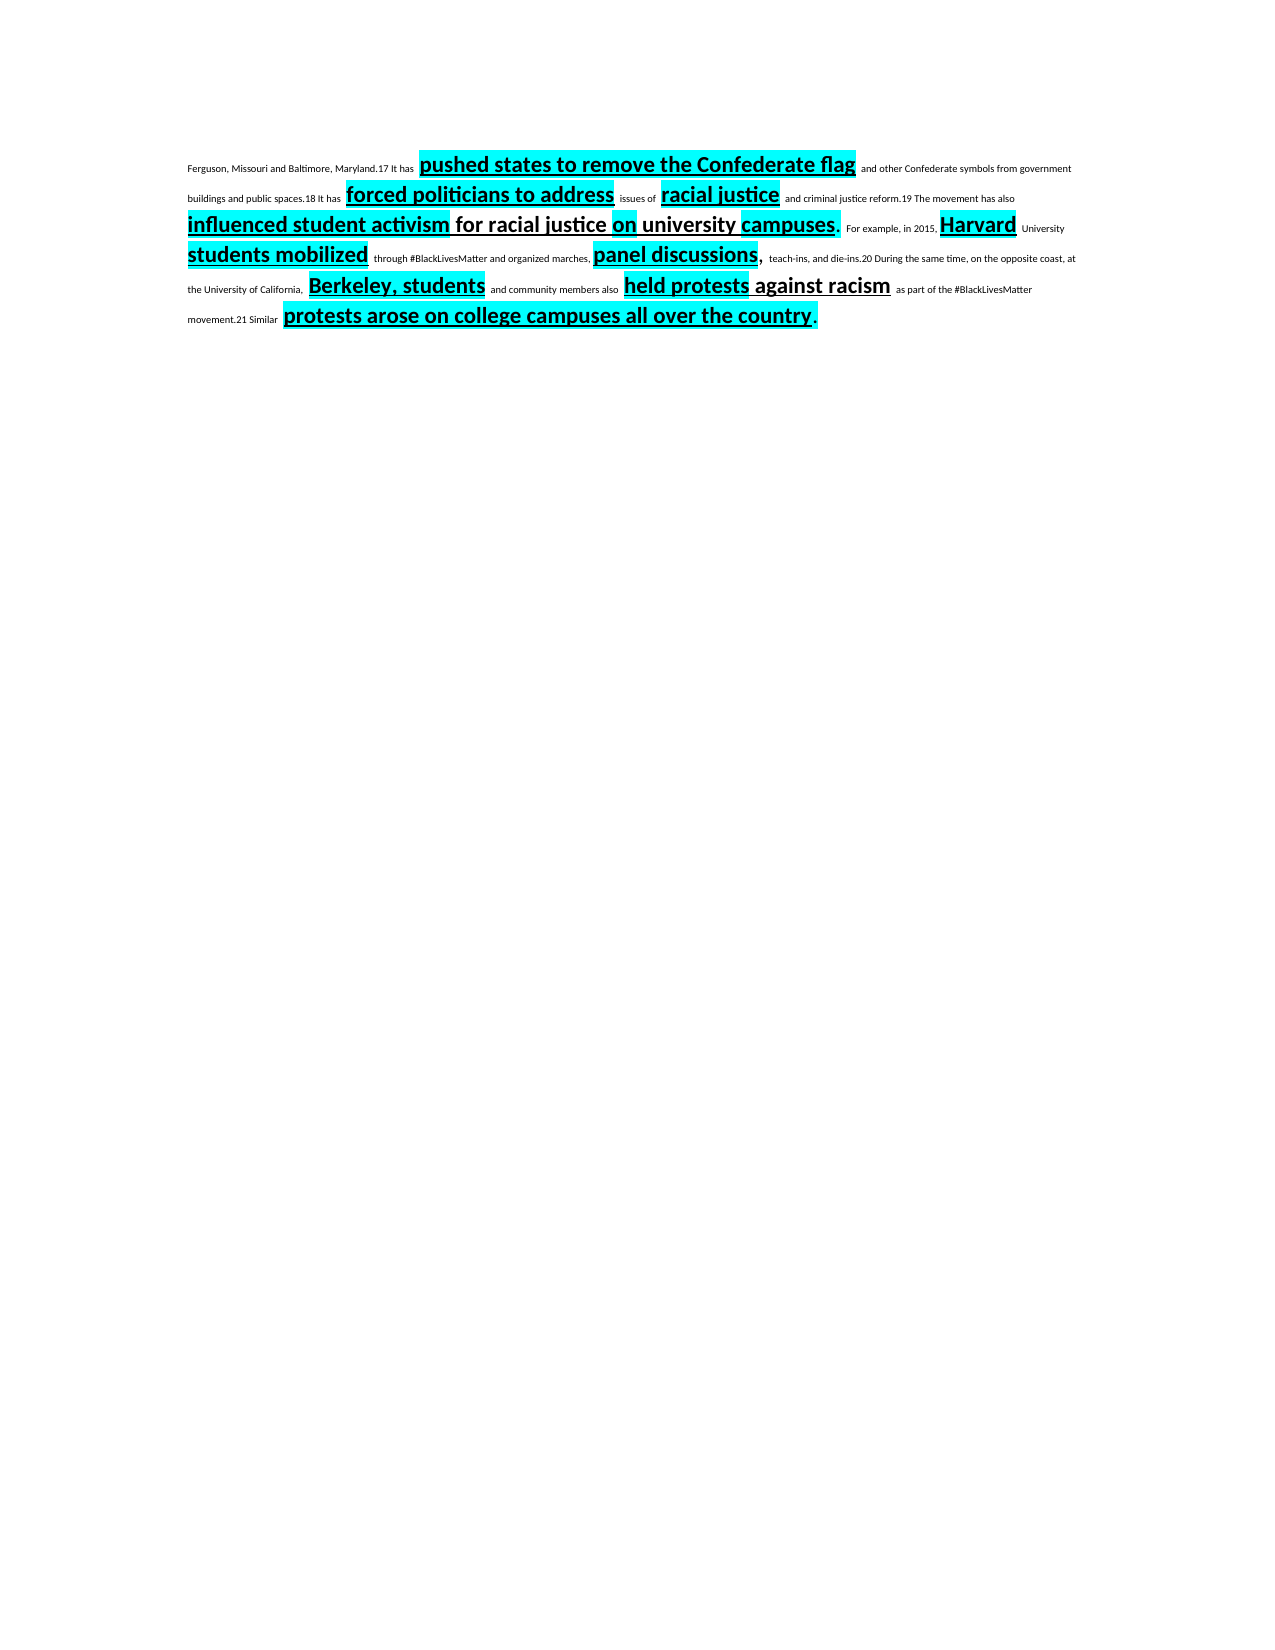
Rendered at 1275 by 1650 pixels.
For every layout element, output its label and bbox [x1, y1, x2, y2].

text [187, 150, 1087, 329]
